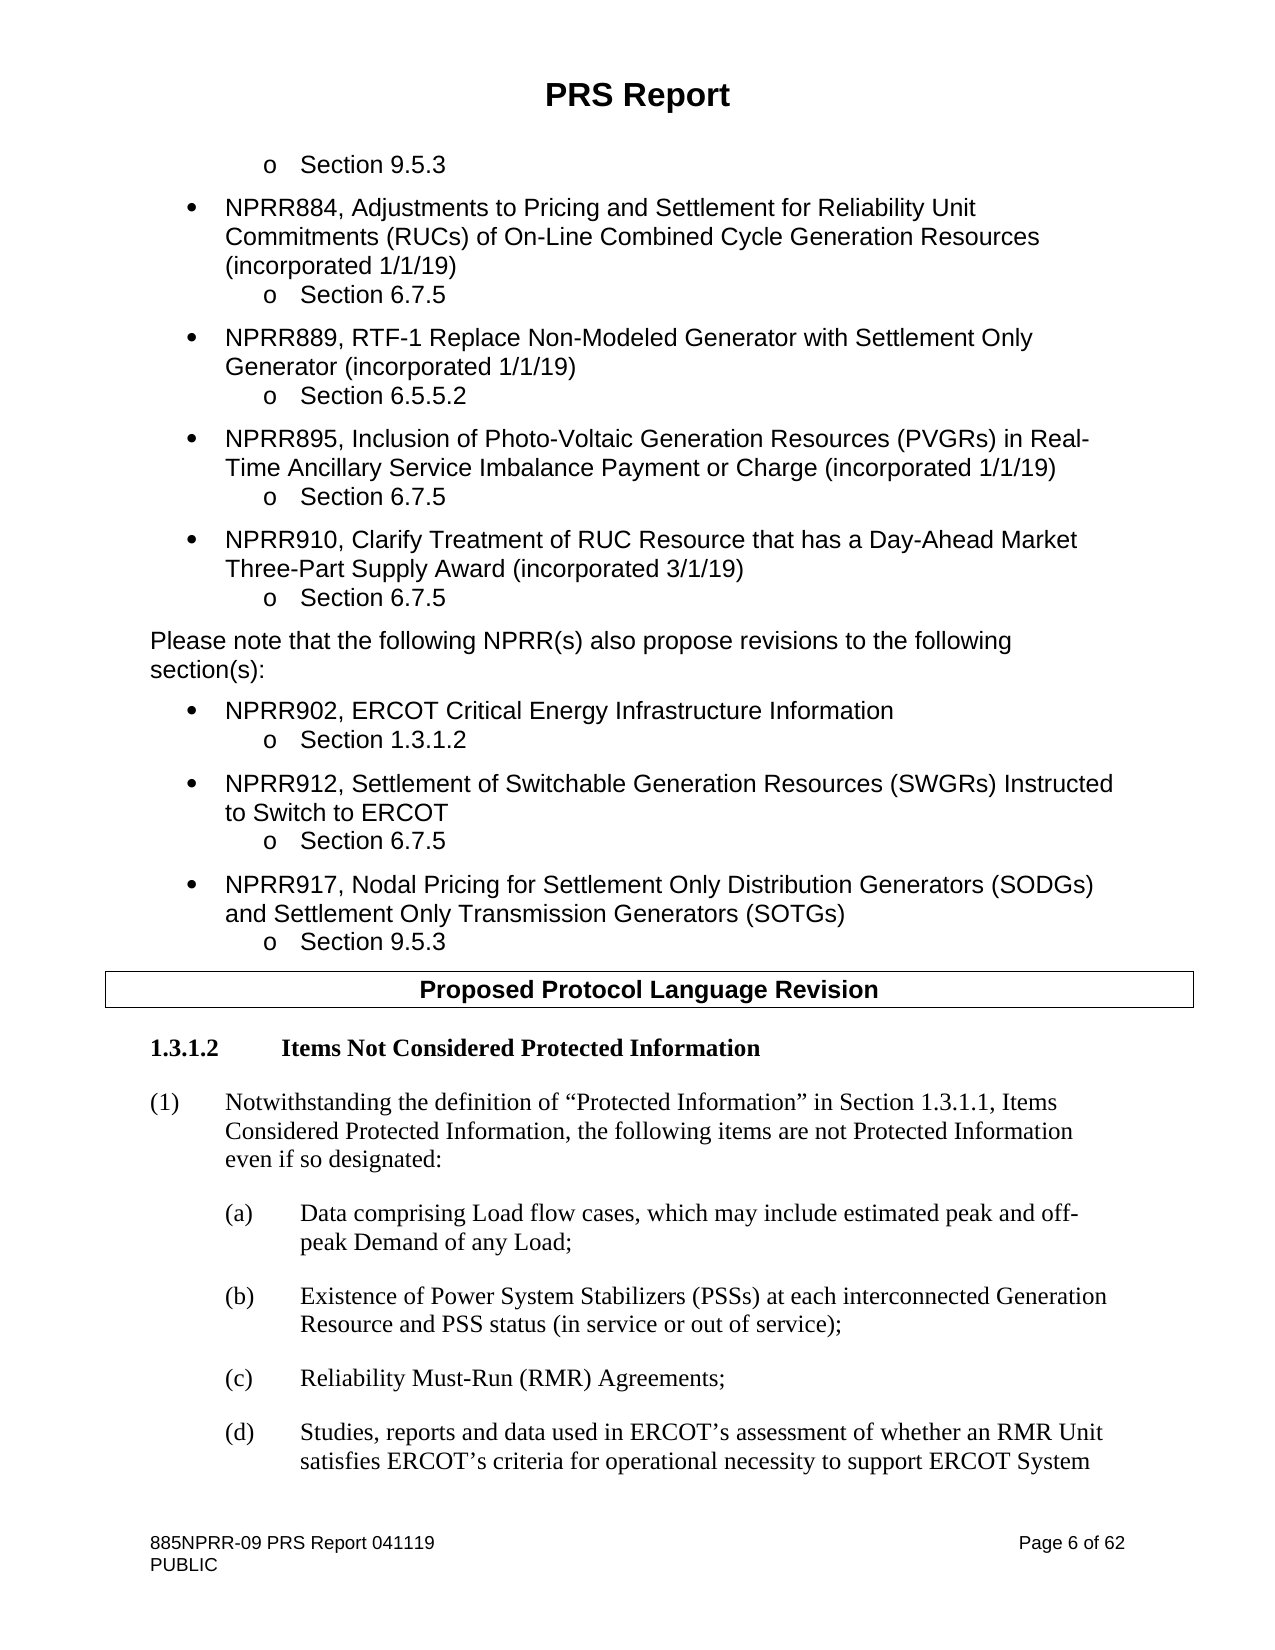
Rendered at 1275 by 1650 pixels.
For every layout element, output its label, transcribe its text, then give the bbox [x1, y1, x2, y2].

text 1.3.1.2 Items Not Considered Protected Information [150, 1033, 1125, 1062]
table_header Proposed Protocol Language Revision [106, 972, 1193, 1007]
list NPRR910, Clarify Treatment of RUC Resource that has a Day-Ahead Market Three-Part Supply Award (incorporated 3/1/19) [187, 525, 1125, 583]
list Section 6.7.5 [262, 826, 1125, 857]
list Section 1.3.1.2 [262, 725, 1125, 756]
list NPRR917, Nodal Pricing for Settlement Only Distribution Generators (SODGs) and Settlement Only Transmission Generators (SOTGs) [187, 870, 1125, 927]
list NPRR895, Inclusion of Photo-Voltaic Generation Resources (PVGRs) in Real-Time Ancillary Service Imbalance Payment or Charge (incorporated 1/1/19) [187, 424, 1125, 482]
list Section 6.7.5 [262, 482, 1125, 513]
text (a) Data comprising Load flow cases, which may include estimated peak and off-peak Demand of any Load; [225, 1198, 1125, 1256]
list NPRR912, Settlement of Switchable Generation Resources (SWGRs) Instructed to Switch to ERCOT [187, 769, 1125, 826]
list Section 9.5.3 [262, 927, 1125, 958]
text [225, 1417, 1125, 1474]
text (b) Existence of Power System Stabilizers (PSSs) at each interconnected Generation Resource and PSS status (in service or out of service); [225, 1281, 1125, 1338]
list NPRR884, Adjustments to Pricing and Settlement for Reliability Unit Commitments (RUCs) of On-Line Combined Cycle Generation Resources (incorporated 1/1/19) [187, 193, 1125, 280]
text (c) Reliability Must-Run (RMR) Agreements; [225, 1363, 1125, 1392]
list Section 6.7.5 [262, 280, 1125, 311]
list NPRR889, RTF-1 Replace Non-Modeled Generator with Settlement Only Generator (incorporated 1/1/19) [187, 323, 1125, 381]
text Please note that the following NPRR(s) also propose revisions to the following section(s): [150, 626, 1125, 684]
list Section 9.5.3 [262, 150, 1125, 181]
list Section 6.7.5 [262, 583, 1125, 614]
list Section 6.5.5.2 [262, 381, 1125, 412]
text (1) Notwithstanding the definition of “Protected Information” in Section 1.3.1.1, Items Considered Protected Information, the following items are not Protected Information even if so designated: [150, 1087, 1125, 1173]
list NPRR902, ERCOT Critical Energy Infrastructure Information [187, 696, 1125, 725]
